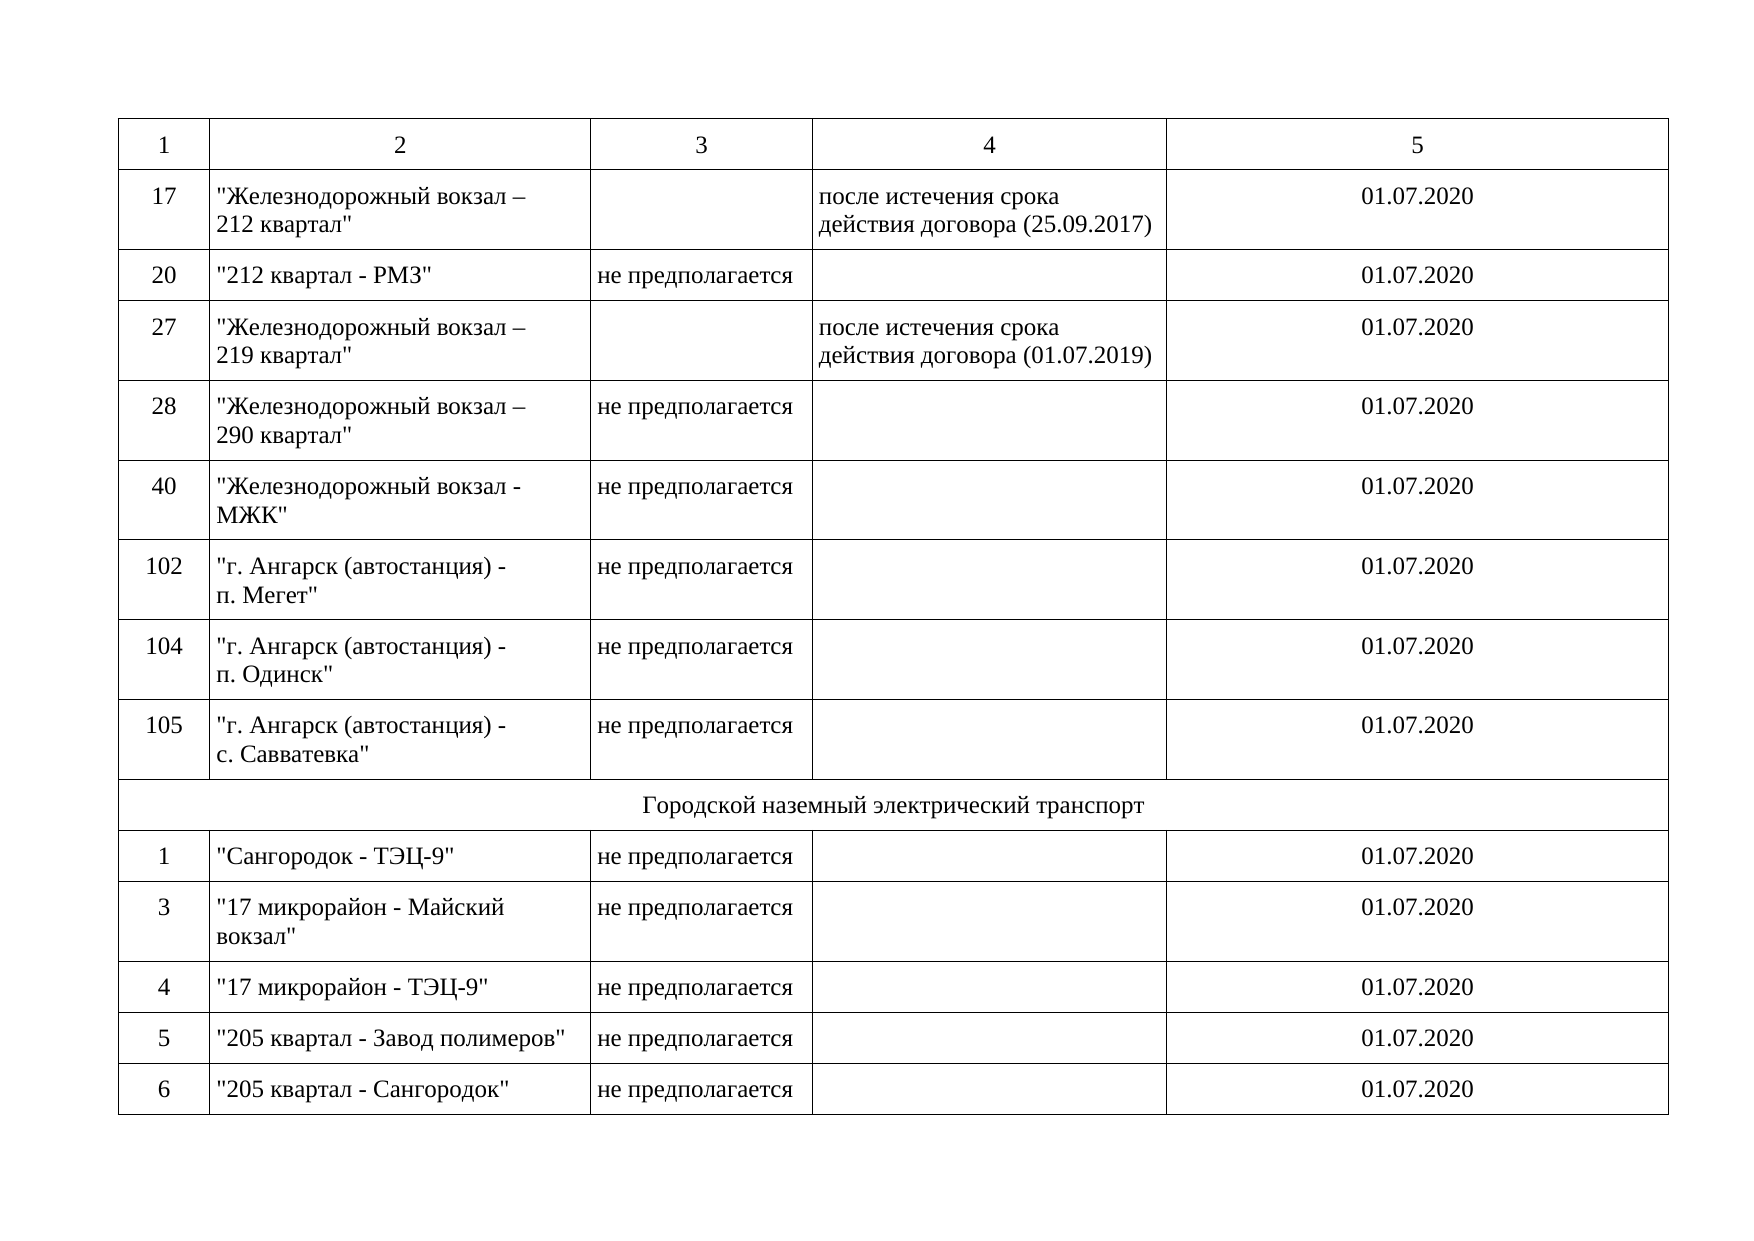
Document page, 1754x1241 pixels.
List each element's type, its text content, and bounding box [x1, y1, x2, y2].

table_cell [813, 381, 1166, 459]
table_cell не предполагается [591, 620, 812, 699]
table_cell [591, 301, 812, 380]
table_cell не предполагается [591, 250, 812, 300]
table_cell [591, 170, 812, 249]
table_cell "212 квартал - РМЗ" [210, 250, 590, 300]
table_cell "205 квартал - Сангородок" [210, 1064, 590, 1114]
table_cell "Железнодорожный вокзал – 212 квартал" [210, 170, 590, 249]
table_cell [813, 250, 1166, 300]
table_cell 01.07.2020 [1167, 700, 1668, 779]
table_cell не предполагается [591, 882, 812, 961]
table_cell 01.07.2020 [1167, 1064, 1668, 1114]
table_cell не предполагается [591, 1064, 812, 1114]
table_cell не предполагается [591, 700, 812, 779]
table_cell 20 [119, 250, 209, 300]
table_cell не предполагается [591, 962, 812, 1012]
table_cell 27 [119, 301, 209, 380]
table_cell 01.07.2020 [1167, 461, 1668, 539]
table_cell "17 микрорайон - Майский вокзал" [210, 882, 590, 961]
table_cell 5 [1167, 119, 1668, 169]
table_cell 3 [591, 119, 812, 169]
table_cell [813, 962, 1166, 1012]
table_cell [813, 461, 1166, 539]
table_cell 17 [119, 170, 209, 249]
table_cell не предполагается [591, 1013, 812, 1063]
table_cell 5 [119, 1013, 209, 1063]
table_cell 104 [119, 620, 209, 699]
table_cell [813, 1064, 1166, 1114]
table_cell 3 [119, 882, 209, 961]
table_cell [813, 540, 1166, 619]
table_cell 6 [119, 1064, 209, 1114]
table_cell [813, 700, 1166, 779]
table_cell 01.07.2020 [1167, 831, 1668, 881]
table_cell "Сангородок - ТЭЦ-9" [210, 831, 590, 881]
table_cell Городской наземный электрический транспорт [119, 780, 1668, 830]
table_cell [813, 1013, 1166, 1063]
table_cell после истечения срока действия договора (25.09.2017) [813, 170, 1166, 249]
table_cell 28 [119, 381, 209, 459]
table_cell не предполагается [591, 381, 812, 459]
table_cell 2 [210, 119, 590, 169]
table_cell не предполагается [591, 540, 812, 619]
table_cell 102 [119, 540, 209, 619]
table_cell 01.07.2020 [1167, 962, 1668, 1012]
table_cell 01.07.2020 [1167, 882, 1668, 961]
table_cell [813, 620, 1166, 699]
table_cell 4 [813, 119, 1166, 169]
table_cell 4 [119, 962, 209, 1012]
table_cell [813, 831, 1166, 881]
table_cell [813, 882, 1166, 961]
table_cell не предполагается [591, 831, 812, 881]
table_cell 01.07.2020 [1167, 620, 1668, 699]
table_cell 105 [119, 700, 209, 779]
table_cell 01.07.2020 [1167, 381, 1668, 459]
table_cell "г. Ангарск (автостанция) - п. Мегет" [210, 540, 590, 619]
table_cell 1 [119, 119, 209, 169]
table_cell "205 квартал - Завод полимеров" [210, 1013, 590, 1063]
table_cell после истечения срока действия договора (01.07.2019) [813, 301, 1166, 380]
table_cell 01.07.2020 [1167, 170, 1668, 249]
table_cell "Железнодорожный вокзал - МЖК" [210, 461, 590, 539]
table_cell 01.07.2020 [1167, 250, 1668, 300]
table_cell 1 [119, 831, 209, 881]
table_cell 01.07.2020 [1167, 1013, 1668, 1063]
table_cell 01.07.2020 [1167, 301, 1668, 380]
table_cell "Железнодорожный вокзал – 290 квартал" [210, 381, 590, 459]
table_cell не предполагается [591, 461, 812, 539]
table_cell "г. Ангарск (автостанция) - с. Савватевка" [210, 700, 590, 779]
table_cell 01.07.2020 [1167, 540, 1668, 619]
table_cell "Железнодорожный вокзал – 219 квартал" [210, 301, 590, 380]
table_cell 40 [119, 461, 209, 539]
table_cell "г. Ангарск (автостанция) - п. Одинск" [210, 620, 590, 699]
table_cell "17 микрорайон - ТЭЦ-9" [210, 962, 590, 1012]
